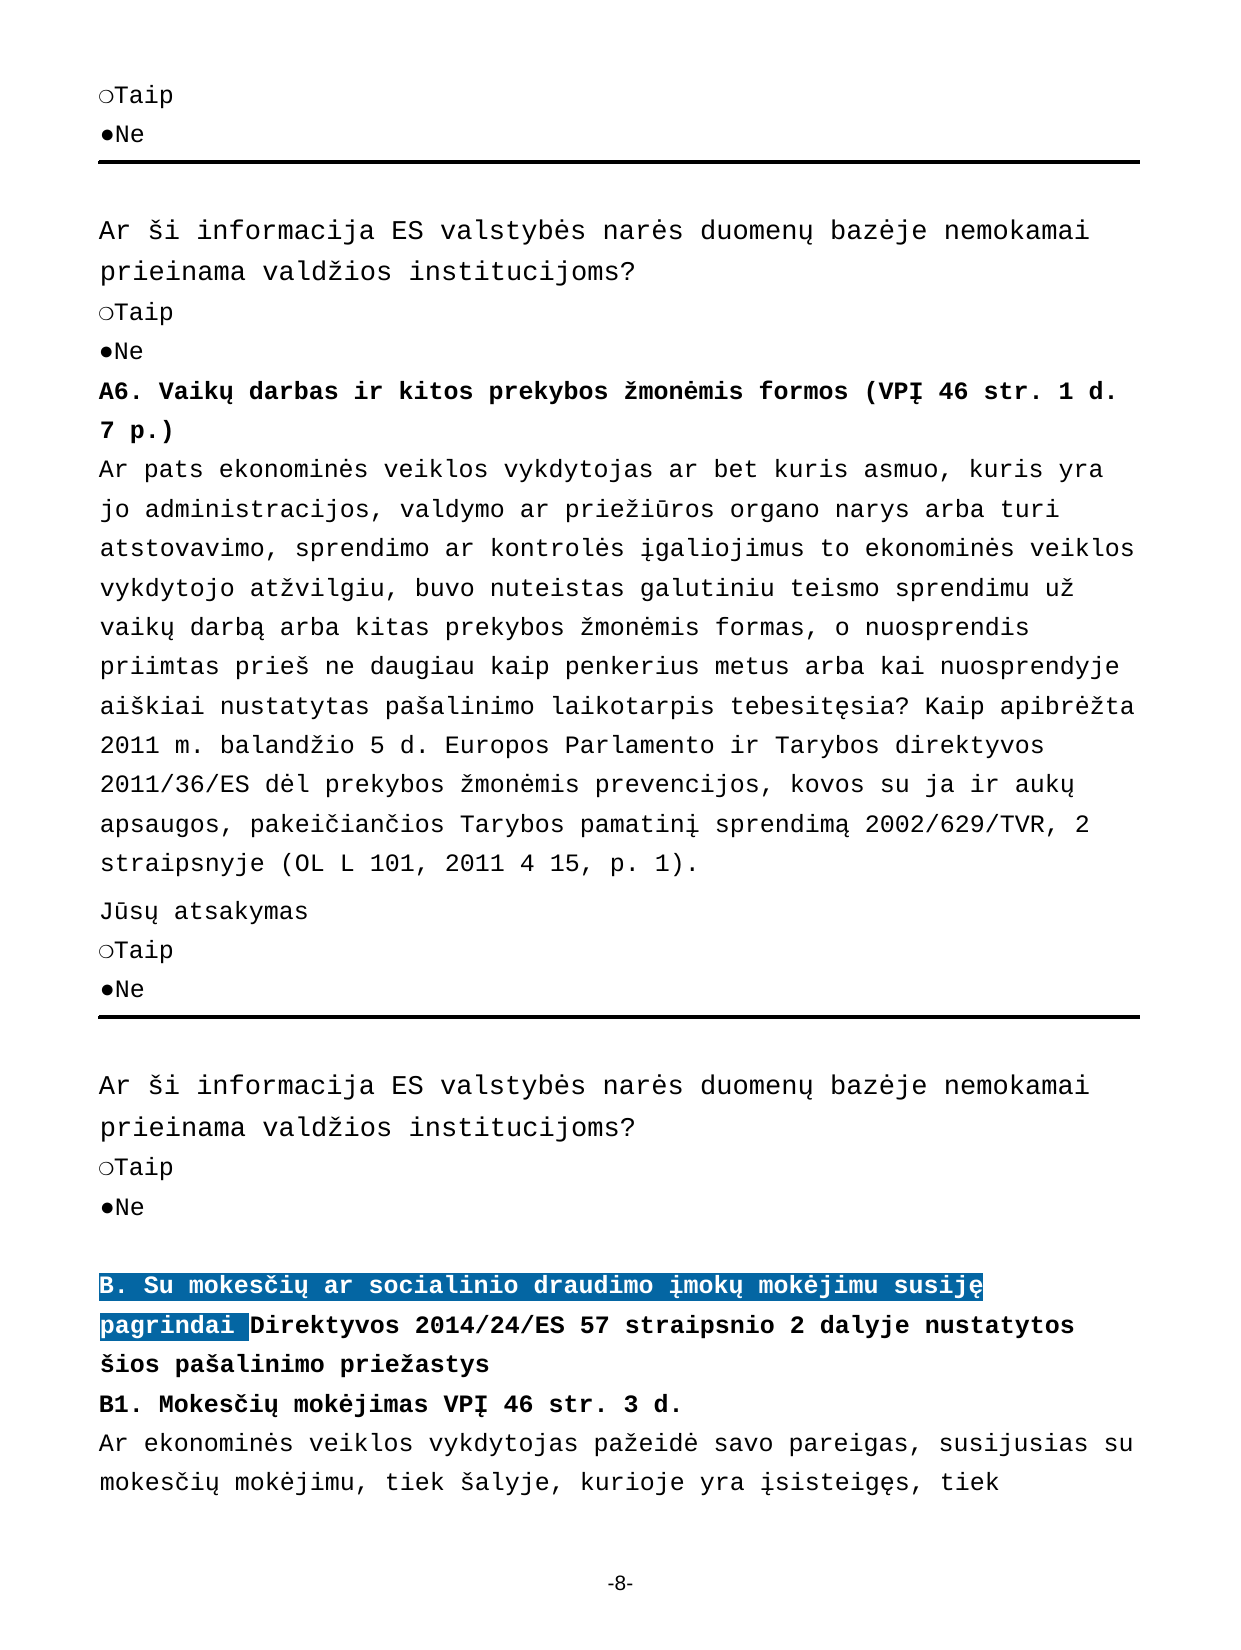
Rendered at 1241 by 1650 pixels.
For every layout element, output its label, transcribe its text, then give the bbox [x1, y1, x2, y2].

text Ar ši informacija ES valstybės narės duomenų bazėje nemokamai prieinama valdžios institucijoms? [98, 1072, 1139, 1144]
text Jūsų atsakymas [98, 898, 1139, 927]
text ●Ne [98, 339, 1139, 367]
text A6. Vaikų darbas ir kitos prekybos žmonėmis formos (VPĮ 46 str. 1 d. 7 p.) [98, 378, 1132, 446]
text Ar ši informacija ES valstybės narės duomenų bazėje nemokamai prieinama valdžios institucijoms? [98, 217, 1139, 289]
text ❍Taip ●Ne [98, 82, 229, 150]
text B. Su mokesčių ar socialinio draudimo įmokų mokėjimu susiję pagrindai Direktyvos 2014/24/ES 57 straipsnio 2 dalyje nustatytos šios pašalinimo priežastys [98, 1273, 1132, 1380]
text B1. Mokesčių mokėjimas VPĮ 46 str. 3 d. [98, 1391, 1132, 1419]
text Ar pats ekonominės veiklos vykdytojas ar bet kuris asmuo, kuris yra jo administracijos, valdymo ar priežiūros organo narys arba turi atstovavimo, sprendimo ar kontrolės įgaliojimus to ekonominės veiklos vykdytojo atžvilgiu, buvo nuteistas galutiniu teismo sprendimu už vaikų darbą arba kitas prekybos žmonėmis formas, o nuosprendis priimtas prieš ne daugiau kaip penkerius metus arba kai nuosprendyje aiškiai nustatytas pašalinimo laikotarpis tebesitęsia? Kaip apibrėžta 2011 m. balandžio 5 d. Europos Parlamento ir Tarybos direktyvos 2011/36/ES dėl prekybos žmonėmis prevencijos, kovos su ja ir aukų apsaugos, pakeičiančios Tarybos pamatinį sprendimą 2002/629/TVR, 2 straipsnyje (OL L 101, 2011 4 15, p. 1). [98, 457, 1139, 879]
text ❍Taip ●Ne [98, 938, 229, 1005]
text ❍Taip ●Ne [98, 1155, 229, 1223]
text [98, 1430, 1139, 1498]
text ❍Taip [98, 299, 1139, 328]
